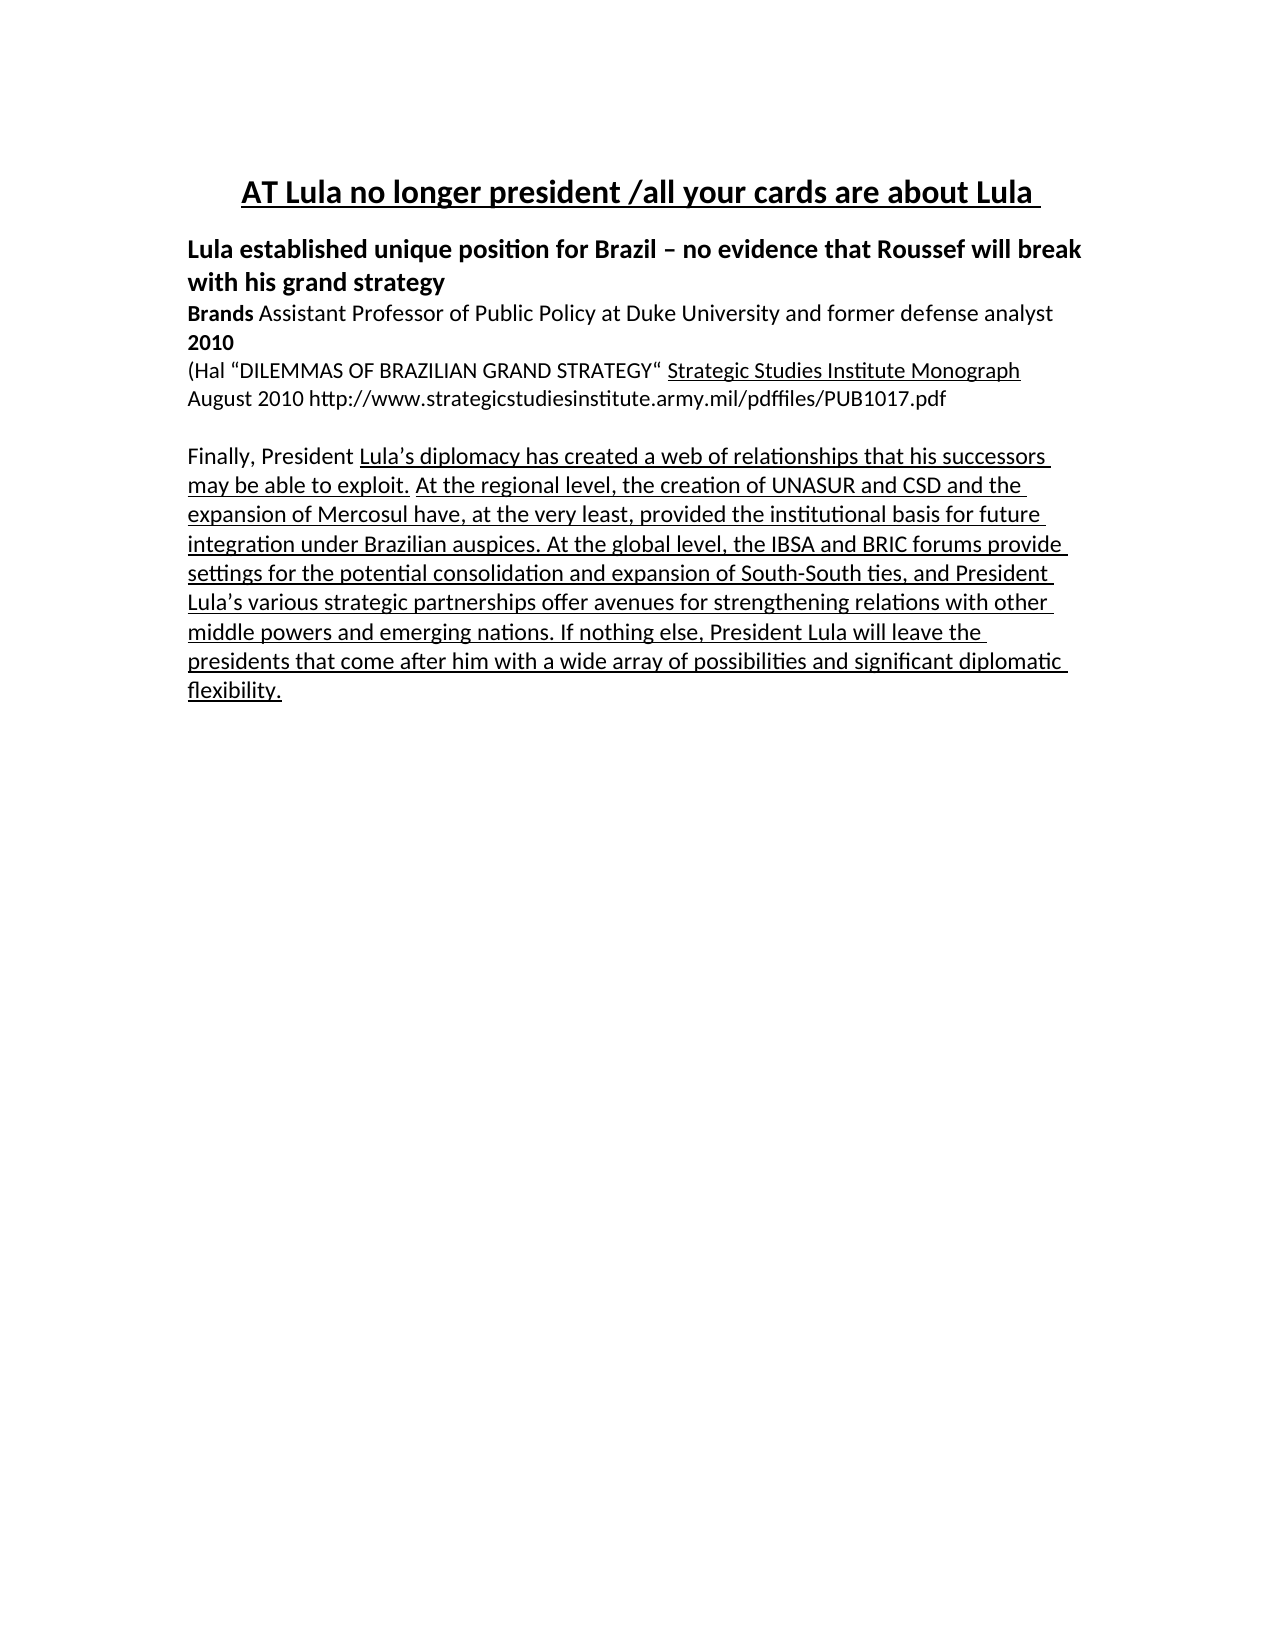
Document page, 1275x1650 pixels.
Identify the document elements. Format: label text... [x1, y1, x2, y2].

text (Hal “DILEMMAS OF BRAZILIAN GRAND STRATEGY“ Strategic Studies Institute Monograph [187, 356, 1087, 384]
text Brands Assistant Professor of Public Policy at Duke University and former defense analyst 2010 [187, 298, 1087, 356]
text Finally, President Lula’s diplomacy has created a web of relationships that his successors may be able to exploit. At the regional level, the creation of UNASUR and CSD and the expansion of Mercosul have, at the very least, provided the institutional basis for future integration under Brazilian auspices. At the global level, the IBSA and BRIC forums provide settings for the potential consolidation and expansion of South-South ties, and President Lula’s various strategic partnerships offer avenues for strengthening relations with other middle powers and emerging nations. If nothing else, President Lula will leave the presidents that come after him with a wide array of possibilities and significant diplomatic flexibility. [187, 441, 1087, 704]
subtitle AT Lula no longer president /all your cards are about Lula [187, 171, 1087, 212]
text August 2010 http://www.strategicstudiesinstitute.army.mil/pdffiles/PUB1017.pdf [187, 384, 1087, 412]
subtitle Lula established unique position for Brazil – no evidence that Roussef will break with his grand strategy [187, 232, 1087, 298]
